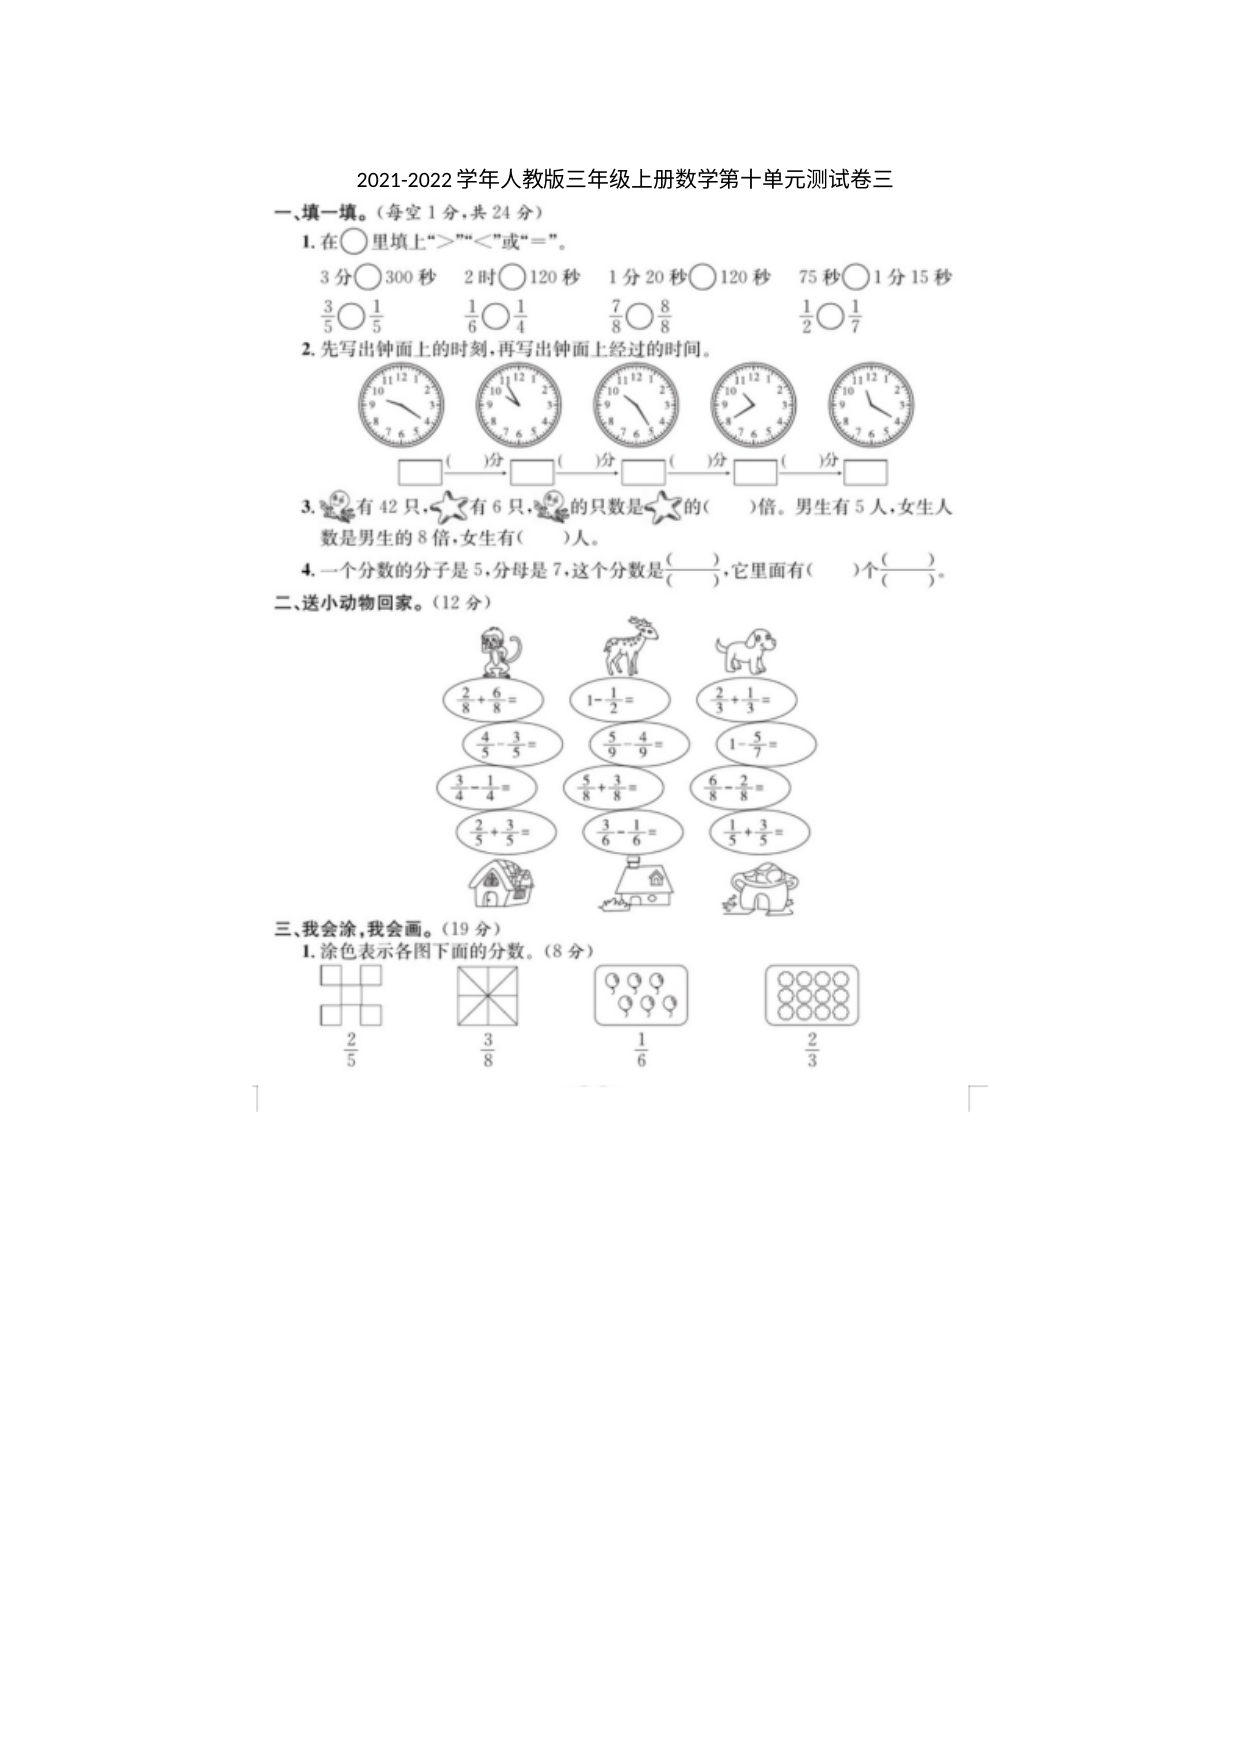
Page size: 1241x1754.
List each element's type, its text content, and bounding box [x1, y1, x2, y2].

text 2021-2022学年人教版三年级上册数学第十单元测试卷三 [187, 162, 1053, 194]
picture [252, 194, 989, 1131]
